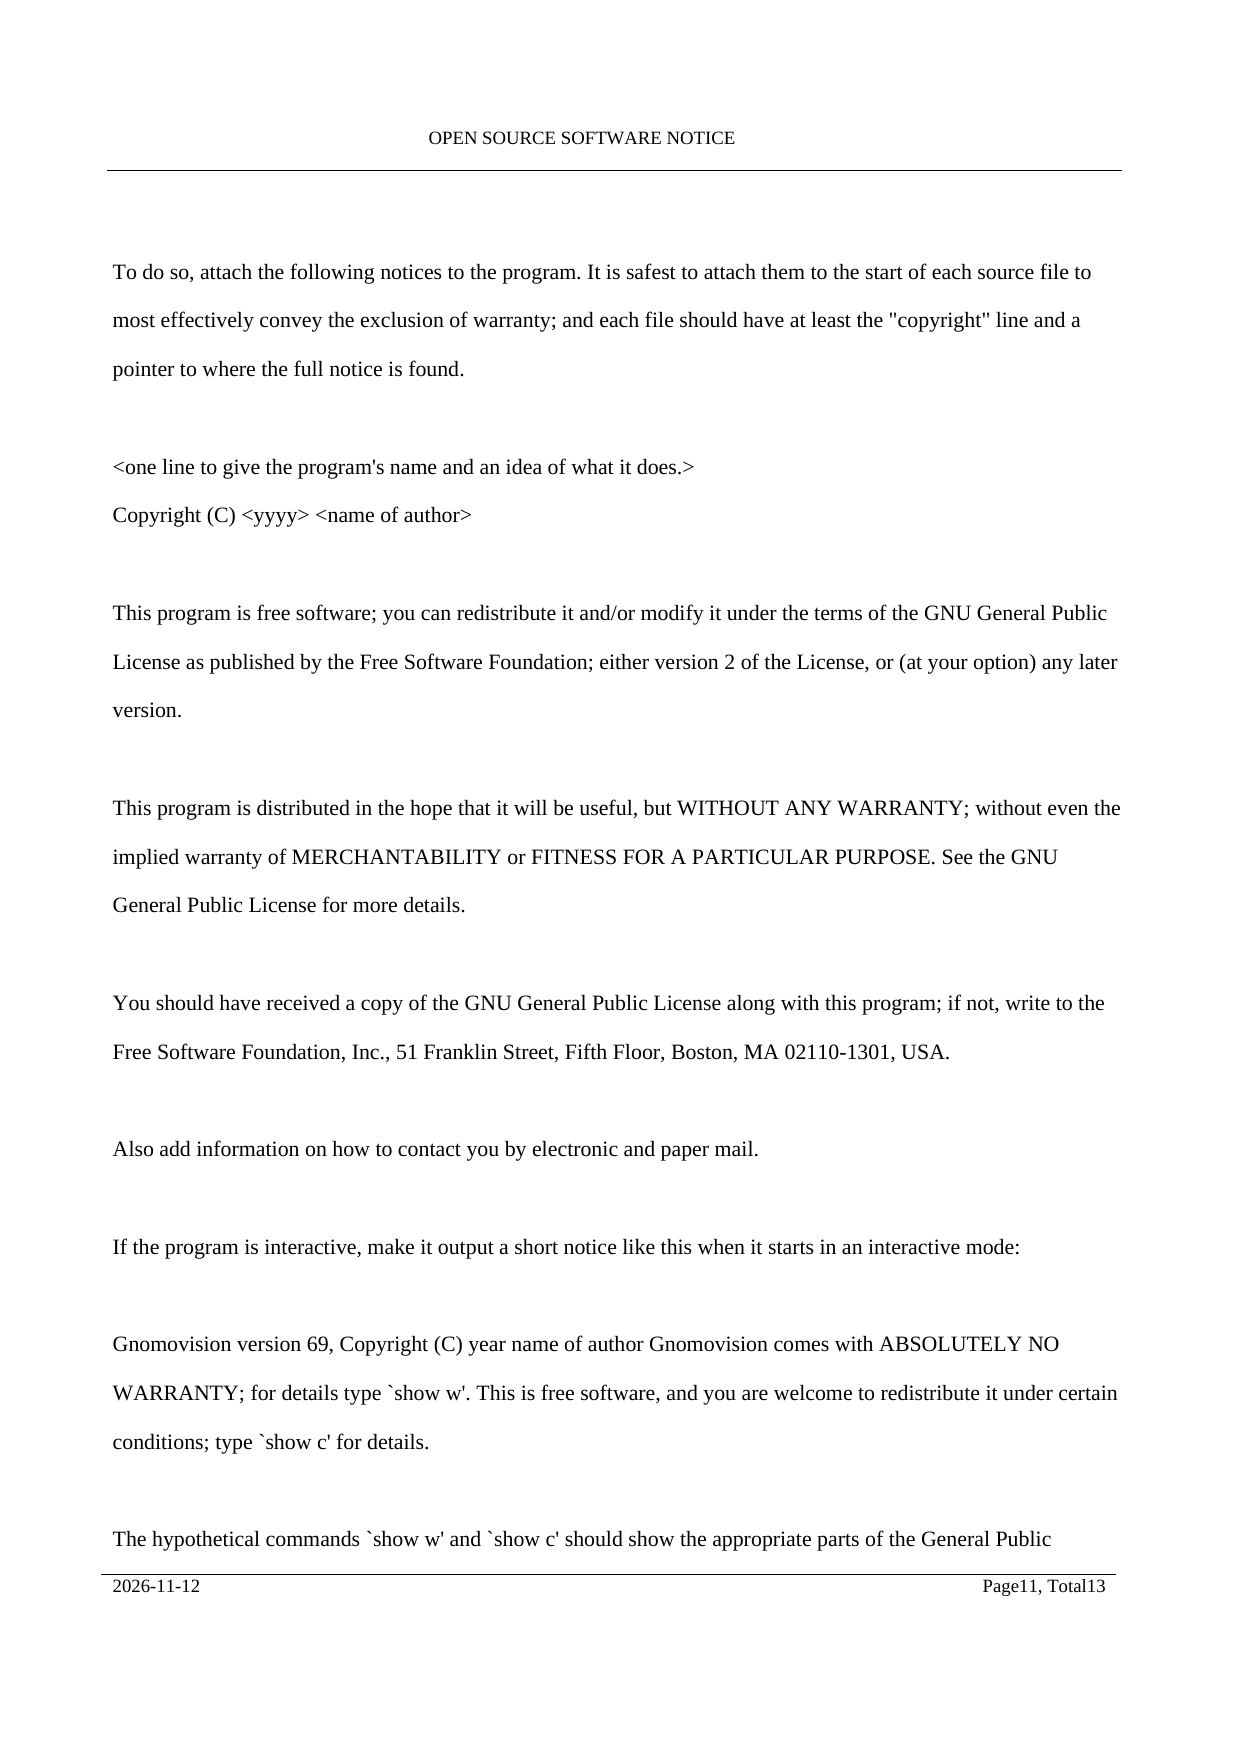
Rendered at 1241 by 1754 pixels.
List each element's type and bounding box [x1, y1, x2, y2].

text [112, 206, 1128, 1555]
